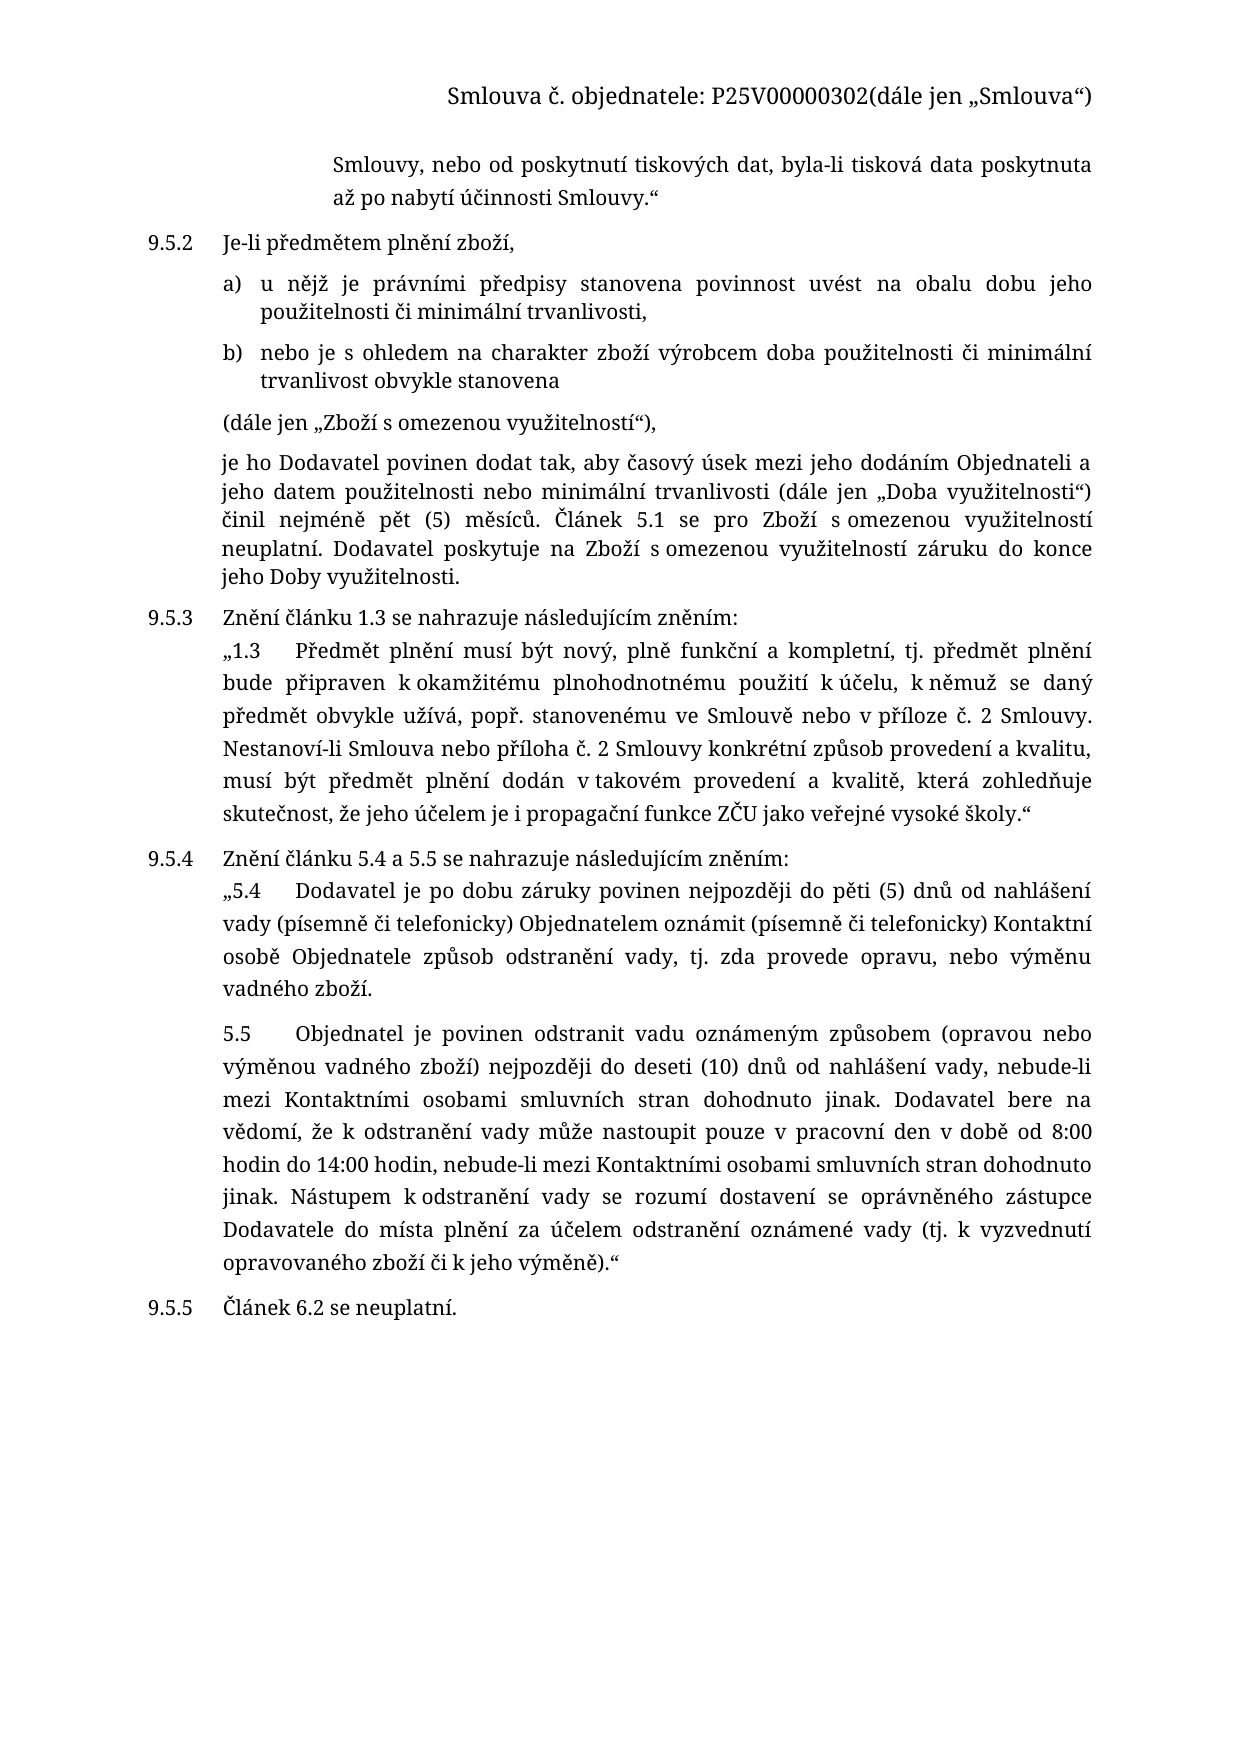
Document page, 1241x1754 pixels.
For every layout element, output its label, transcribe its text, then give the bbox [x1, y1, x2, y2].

list u nějž je právními předpisy stanovena povinnost uvést na obalu dobu jeho použitelnosti či minimální trvanlivosti, [223, 269, 1093, 326]
list „5.4 Dodavatel je po dobu záruky povinen nejpozději do pěti (5) dnů od nahlášení vady (písemně či telefonicky) Objednatelem oznámit (písemně či telefonicky) Kontaktní osobě Objednatele způsob odstranění vady, tj. zda provede opravu, nebo výměnu vadného zboží. [223, 877, 1093, 1003]
list Článek 6.2 se neuplatní. [148, 1293, 1093, 1321]
text je ho Dodavatel povinen dodat tak, aby časový úsek mezi jeho dodáním Objednateli a jeho datem použitelnosti nebo minimální trvanlivosti (dále jen „Doba využitelnosti“) činil nejméně pět (5) měsíců. Článek 5.1 se pro Zboží s omezenou využitelností neuplatní. Dodavatel poskytuje na Zboží s omezenou využitelností záruku do konce jeho Doby využitelnosti. [221, 448, 1093, 591]
list Znění článku 1.3 se nahrazuje následujícím zněním: [148, 603, 1093, 632]
list „1.3 Předmět plnění musí být nový, plně funkční a kompletní, tj. předmět plnění bude připraven k okamžitému plnohodnotnému použití k účelu, k němuž se daný předmět obvykle užívá, popř. stanovenému ve Smlouvě nebo v příloze č. 2 Smlouvy. Nestanoví-li Smlouva nebo příloha č. 2 Smlouvy konkrétní způsob provedení a kvalitu, musí být předmět plnění dodán v takovém provedení a kvalitě, která zohledňuje skutečnost, že jeho účelem je i propagační funkce ZČU jako veřejné vysoké školy.“ [223, 636, 1093, 827]
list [295, 150, 1093, 211]
list Znění článku 5.4 a 5.5 se nahrazuje následujícím zněním: [148, 844, 1093, 872]
list nebo je s ohledem na charakter zboží výrobcem doba použitelnosti či minimální trvanlivost obvykle stanovena [223, 338, 1093, 395]
text (dále jen „Zboží s omezenou využitelností“), [223, 408, 1093, 436]
list Je-li předmětem plnění zboží, [148, 228, 1093, 256]
list 5.5 Objednatel je povinen odstranit vadu oznámeným způsobem (opravou nebo výměnou vadného zboží) nejpozději do deseti (10) dnů od nahlášení vady, nebude-li mezi Kontaktními osobami smluvních stran dohodnuto jinak. Dodavatel bere na vědomí, že k odstranění vady může nastoupit pouze v pracovní den v době od 8:00 hodin do 14:00 hodin, nebude-li mezi Kontaktními osobami smluvních stran dohodnuto jinak. Nástupem k odstranění vady se rozumí dostavení se oprávněného zástupce Dodavatele do místa plnění za účelem odstranění oznámené vady (tj. k vyzvednutí opravovaného zboží či k jeho výměně).“ [223, 1019, 1093, 1276]
